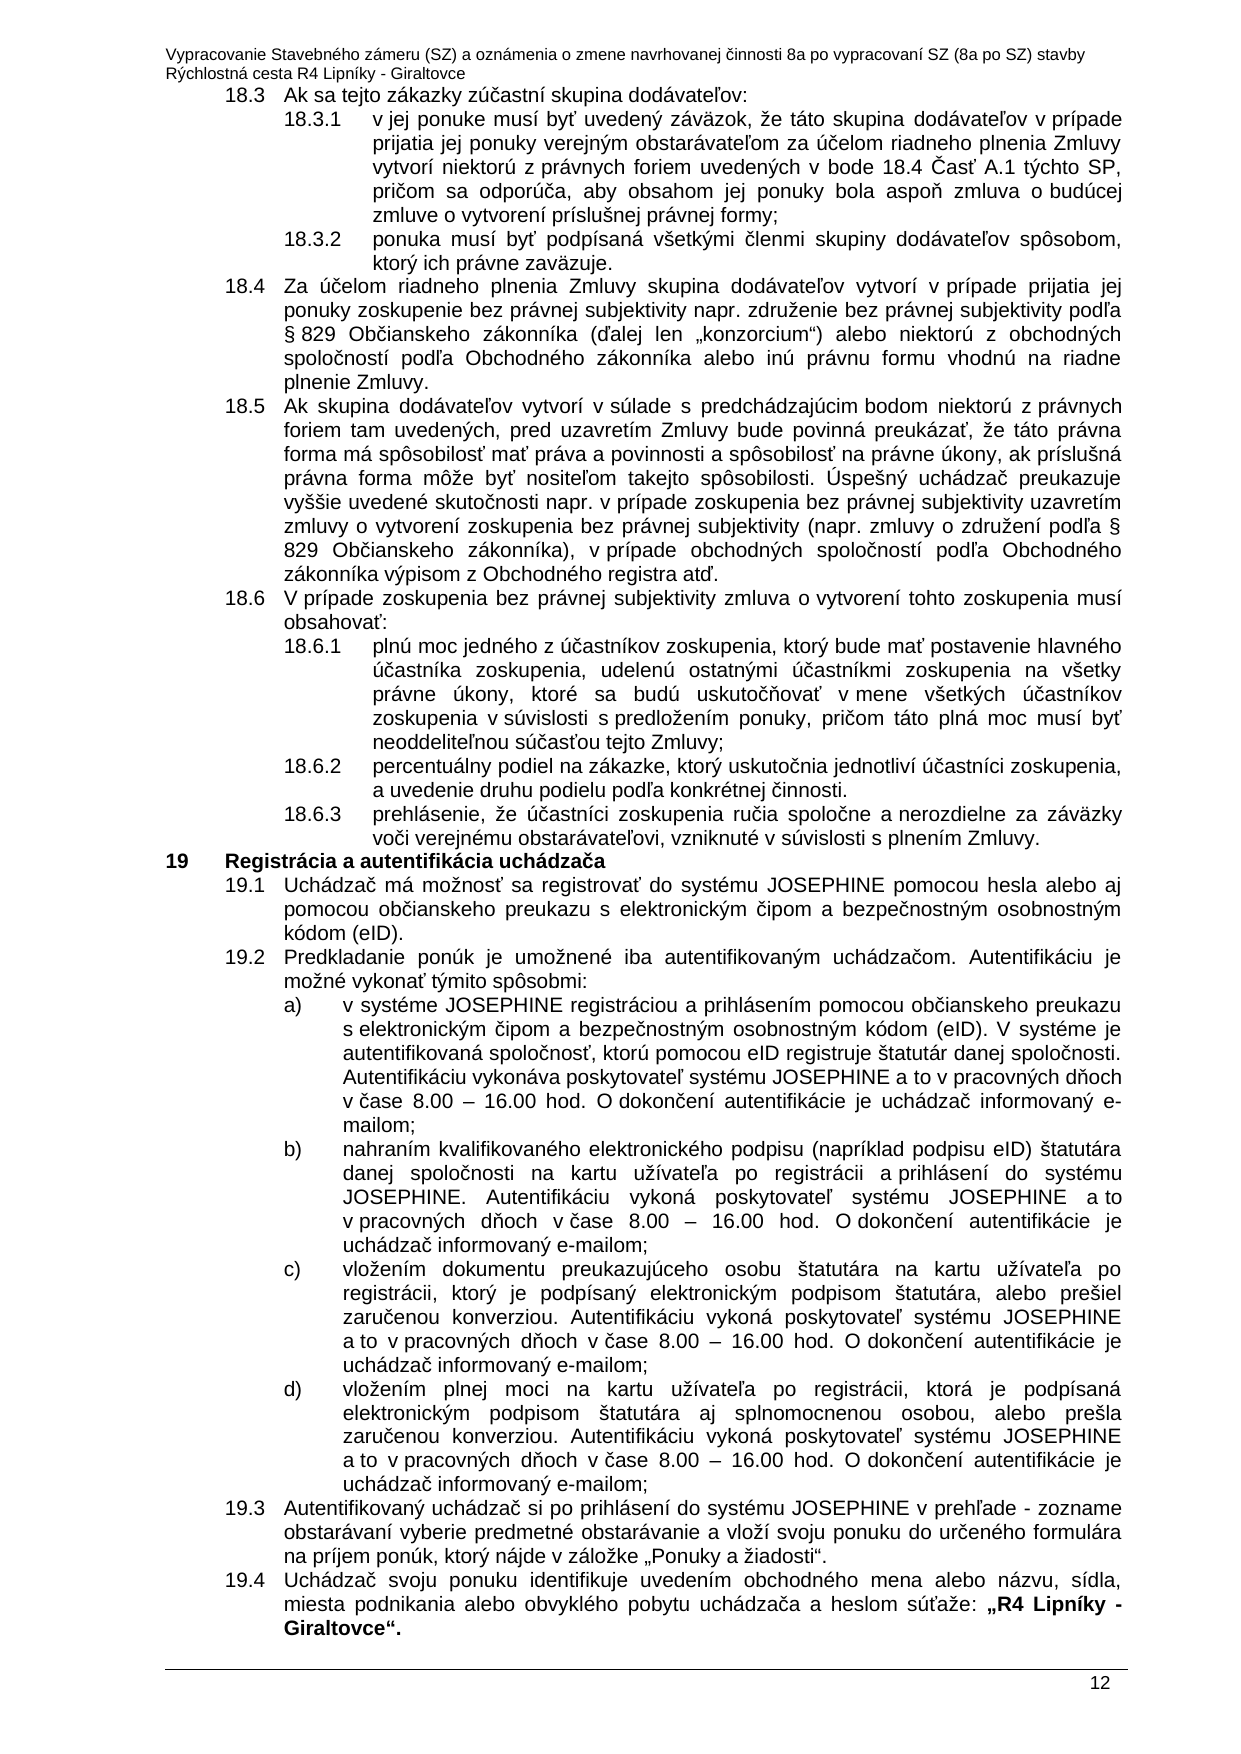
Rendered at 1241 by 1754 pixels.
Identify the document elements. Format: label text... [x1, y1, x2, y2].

text 19 Registrácia a autentifikácia uchádzača [165, 849, 1122, 873]
list Za účelom riadneho plnenia Zmluvy skupina dodávateľov vytvorí v prípade prijatia jej ponuky zoskupenie bez právnej subjektivity napr. združenie bez právnej subjektivity podľa § 829 Občianskeho zákonníka (ďalej len „konzorcium“) alebo niektorú z obchodných spoločností podľa Obchodného zákonníka alebo inú právnu formu vhodnú na riadne plnenie Zmluvy. [224, 274, 1122, 394]
list v jej ponuke musí byť uvedený záväzok, že táto skupina dodávateľov v prípade prijatia jej ponuky verejným obstarávateľom za účelom riadneho plnenia Zmluvy vytvorí niektorú z právnych foriem uvedených v bode 18.4 Časť A.1 týchto SP, pričom sa odporúča, aby obsahom jej ponuky bola aspoň zmluva o budúcej zmluve o vytvorení príslušnej právnej formy; [283, 107, 1122, 226]
list prehlásenie, že účastníci zoskupenia ručia spoločne a nerozdielne za záväzky voči verejnému obstarávateľovi, vzniknuté v súvislosti s plnením Zmluvy. [283, 801, 1122, 849]
text 19.4 Uchádzač svoju ponuku identifikuje uvedením obchodného mena alebo názvu, sídla, miesta podnikania alebo obvyklého pobytu uchádzača a heslom súťaže: „R4 Lipníky - Giraltovce“. [224, 1568, 1122, 1640]
list v systéme JOSEPHINE registráciou a prihlásením pomocou občianskeho preukazu s elektronickým čipom a bezpečnostným osobnostným kódom (eID). V systéme je autentifikovaná spoločnosť, ktorú pomocou eID registruje štatutár danej spoločnosti. Autentifikáciu vykonáva poskytovateľ systému JOSEPHINE a to v pracovných dňoch v čase 8.00 – 16.00 hod. O dokončení autentifikácie je uchádzač informovaný e-mailom; [283, 993, 1122, 1137]
list Ak sa tejto zákazky zúčastní skupina dodávateľov: [224, 83, 1122, 107]
list Autentifikovaný uchádzač si po prihlásení do systému JOSEPHINE v prehľade - zozname obstarávaní vyberie predmetné obstarávanie a vloží svoju ponuku do určeného formulára na príjem ponúk, ktorý nájde v záložke „Ponuky a žiadosti“. [224, 1496, 1122, 1568]
list plnú moc jedného z účastníkov zoskupenia, ktorý bude mať postavenie hlavného účastníka zoskupenia, udelenú ostatnými účastníkmi zoskupenia na všetky právne úkony, ktoré sa budú uskutočňovať v mene všetkých účastníkov zoskupenia v súvislosti s predložením ponuky, pričom táto plná moc musí byť neoddeliteľnou súčasťou tejto Zmluvy; [283, 634, 1122, 753]
list ponuka musí byť podpísaná všetkými členmi skupiny dodávateľov spôsobom, ktorý ich právne zaväzuje. [283, 226, 1122, 274]
list vložením plnej moci na kartu užívateľa po registrácii, ktorá je podpísaná elektronickým podpisom štatutára aj splnomocnenou osobou, alebo prešla zaručenou konverziou. Autentifikáciu vykoná poskytovateľ systému JOSEPHINE a to v pracovných dňoch v čase 8.00 – 16.00 hod. O dokončení autentifikácie je uchádzač informovaný e-mailom; [283, 1376, 1122, 1496]
list nahraním kvalifikovaného elektronického podpisu (napríklad podpisu eID) štatutára danej spoločnosti na kartu užívateľa po registrácii a prihlásení do systému JOSEPHINE. Autentifikáciu vykoná poskytovateľ systému JOSEPHINE a to v pracovných dňoch v čase 8.00 – 16.00 hod. O dokončení autentifikácie je uchádzač informovaný e-mailom; [283, 1137, 1122, 1257]
list Predkladanie ponúk je umožnené iba autentifikovaným uchádzačom. Autentifikáciu je možné vykonať týmito spôsobmi: [224, 945, 1122, 993]
list V prípade zoskupenia bez právnej subjektivity zmluva o vytvorení tohto zoskupenia musí obsahovať: [224, 586, 1122, 634]
list vložením dokumentu preukazujúceho osobu štatutára na kartu užívateľa po registrácii, ktorý je podpísaný elektronickým podpisom štatutára, alebo prešiel zaručenou konverziou. Autentifikáciu vykoná poskytovateľ systému JOSEPHINE a to v pracovných dňoch v čase 8.00 – 16.00 hod. O dokončení autentifikácie je uchádzač informovaný e-mailom; [283, 1257, 1122, 1376]
list Uchádzač má možnosť sa registrovať do systému JOSEPHINE pomocou hesla alebo aj pomocou občianskeho preukazu s elektronickým čipom a bezpečnostným osobnostným kódom (eID). [224, 873, 1122, 945]
list percentuálny podiel na zákazke, ktorý uskutočnia jednotliví účastníci zoskupenia, a uvedenie druhu podielu podľa konkrétnej činnosti. [283, 753, 1122, 801]
list Ak skupina dodávateľov vytvorí v súlade s predchádzajúcim bodom niektorú z právnych foriem tam uvedených, pred uzavretím Zmluvy bude povinná preukázať, že táto právna forma má spôsobilosť mať práva a povinnosti a spôsobilosť na právne úkony, ak príslušná právna forma môže byť nositeľom takejto spôsobilosti. Úspešný uchádzač preukazuje vyššie uvedené skutočnosti napr. v prípade zoskupenia bez právnej subjektivity uzavretím zmluvy o vytvorení zoskupenia bez právnej subjektivity (napr. zmluvy o združení podľa § 829 Občianskeho zákonníka), v prípade obchodných spoločností podľa Obchodného zákonníka výpisom z Obchodného registra atď. [224, 394, 1122, 586]
